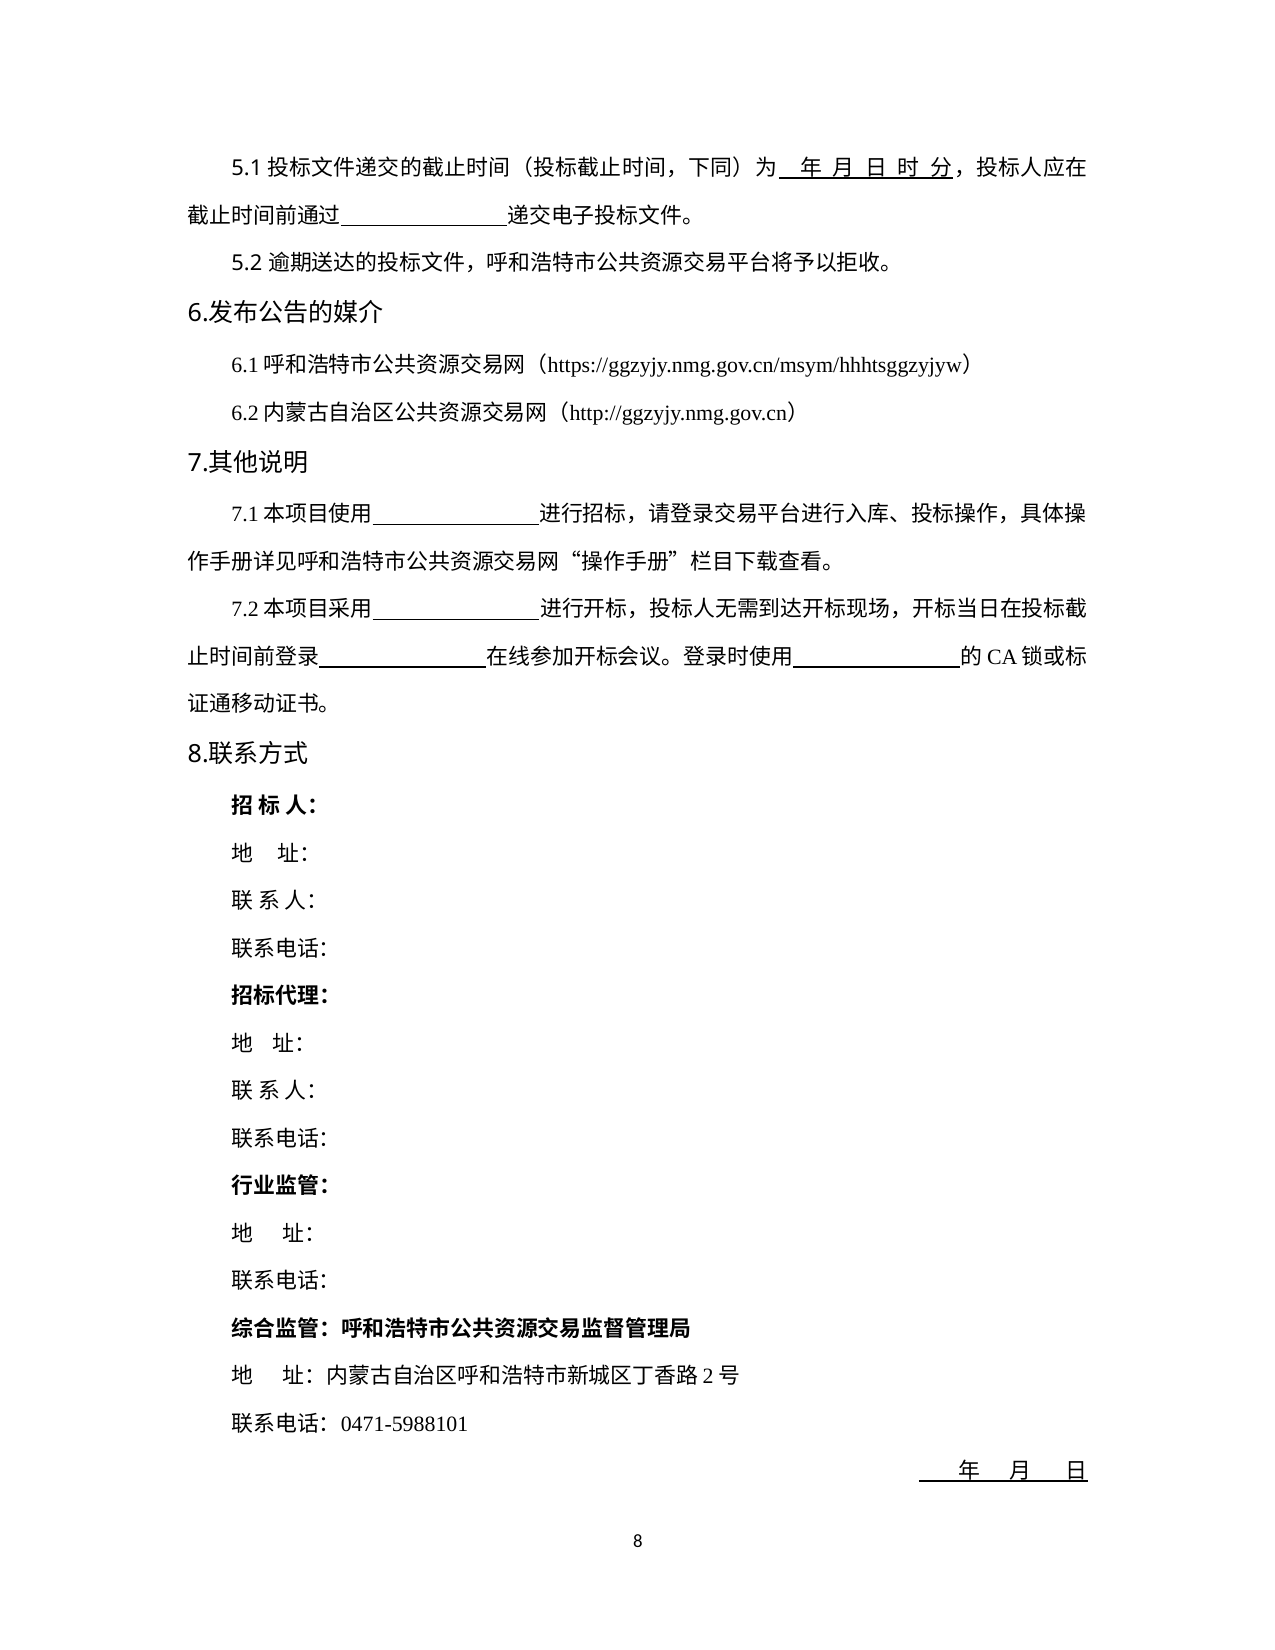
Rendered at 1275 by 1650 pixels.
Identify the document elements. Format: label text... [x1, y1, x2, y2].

text 6.1呼和浩特市公共资源交易网（https://ggzyjy.nmg.gov.cn/msym/hhhtsggzyjyw） [187, 347, 1087, 379]
text 联系电话： [187, 931, 1087, 962]
text 地 址： [187, 1026, 1087, 1057]
text 地 址： [187, 836, 1087, 867]
text 5.1投标文件递交的截止时间（投标截止时间，下同）为 年 月 日 时 分，投标人应在截止时间前通过 递交电子投标文件。 [187, 150, 1087, 229]
text 联 系 人： [187, 883, 1087, 915]
text 7.1本项目使用 进行招标，请登录交易平台进行入库、投标操作，具体操作手册详见呼和浩特市公共资源交易网“操作手册”栏目下载查看。 [187, 496, 1087, 576]
text 行业监管： [187, 1168, 1087, 1200]
text 联系电话： [187, 1263, 1087, 1295]
text 地 址：内蒙古自治区呼和浩特市新城区丁香路2号 [187, 1358, 1087, 1390]
text 联系电话：0471-5988101 [187, 1406, 1087, 1437]
text 招标代理： [187, 978, 1087, 1010]
text 5.2 逾期送达的投标文件，呼和浩特市公共资源交易平台将予以拒收。 [187, 245, 1087, 277]
text 联系电话： [187, 1121, 1087, 1152]
text 6.发布公告的媒介 [187, 293, 1087, 329]
text 综合监管：呼和浩特市公共资源交易监督管理局 [187, 1311, 1087, 1342]
text 7.2本项目采用 进行开标，投标人无需到达开标现场，开标当日在投标截止时间前登录 在线参加开标会议。登录时使用 的CA锁或标证通移动证书。 [187, 591, 1087, 718]
text 招 标 人： [187, 788, 1087, 820]
text 7.其他说明 [187, 442, 1087, 478]
text 联 系 人： [187, 1073, 1087, 1105]
text 地 址： [187, 1216, 1087, 1247]
text 6.2内蒙古自治区公共资源交易网（http://ggzyjy.nmg.gov.cn） [187, 394, 1087, 426]
text 年 月 日 [187, 1453, 1087, 1485]
text 8.联系方式 [187, 734, 1087, 770]
